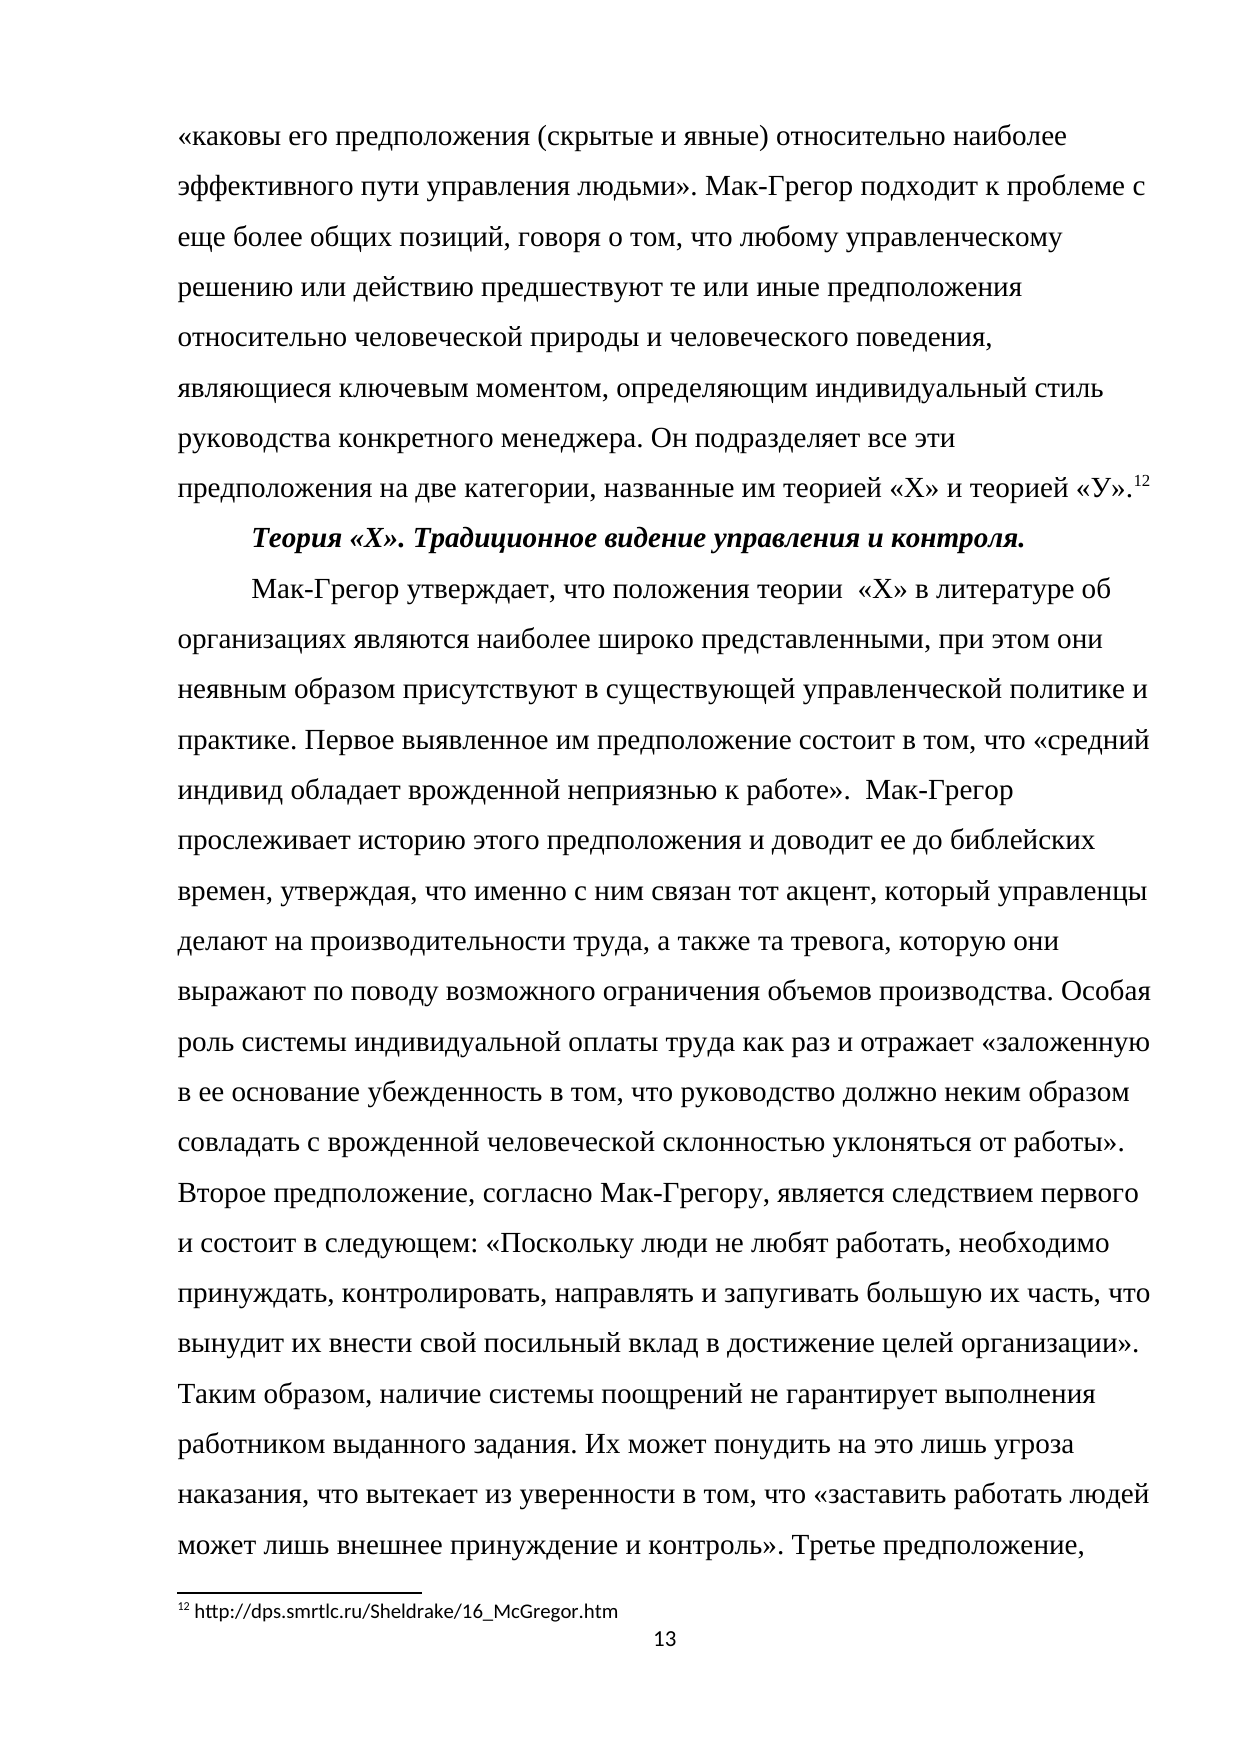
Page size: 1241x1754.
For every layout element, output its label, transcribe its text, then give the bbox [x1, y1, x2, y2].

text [177, 118, 1152, 504]
text Теория «Х». Традиционное видение управления и контроля. [177, 521, 1152, 554]
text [177, 571, 1152, 1560]
